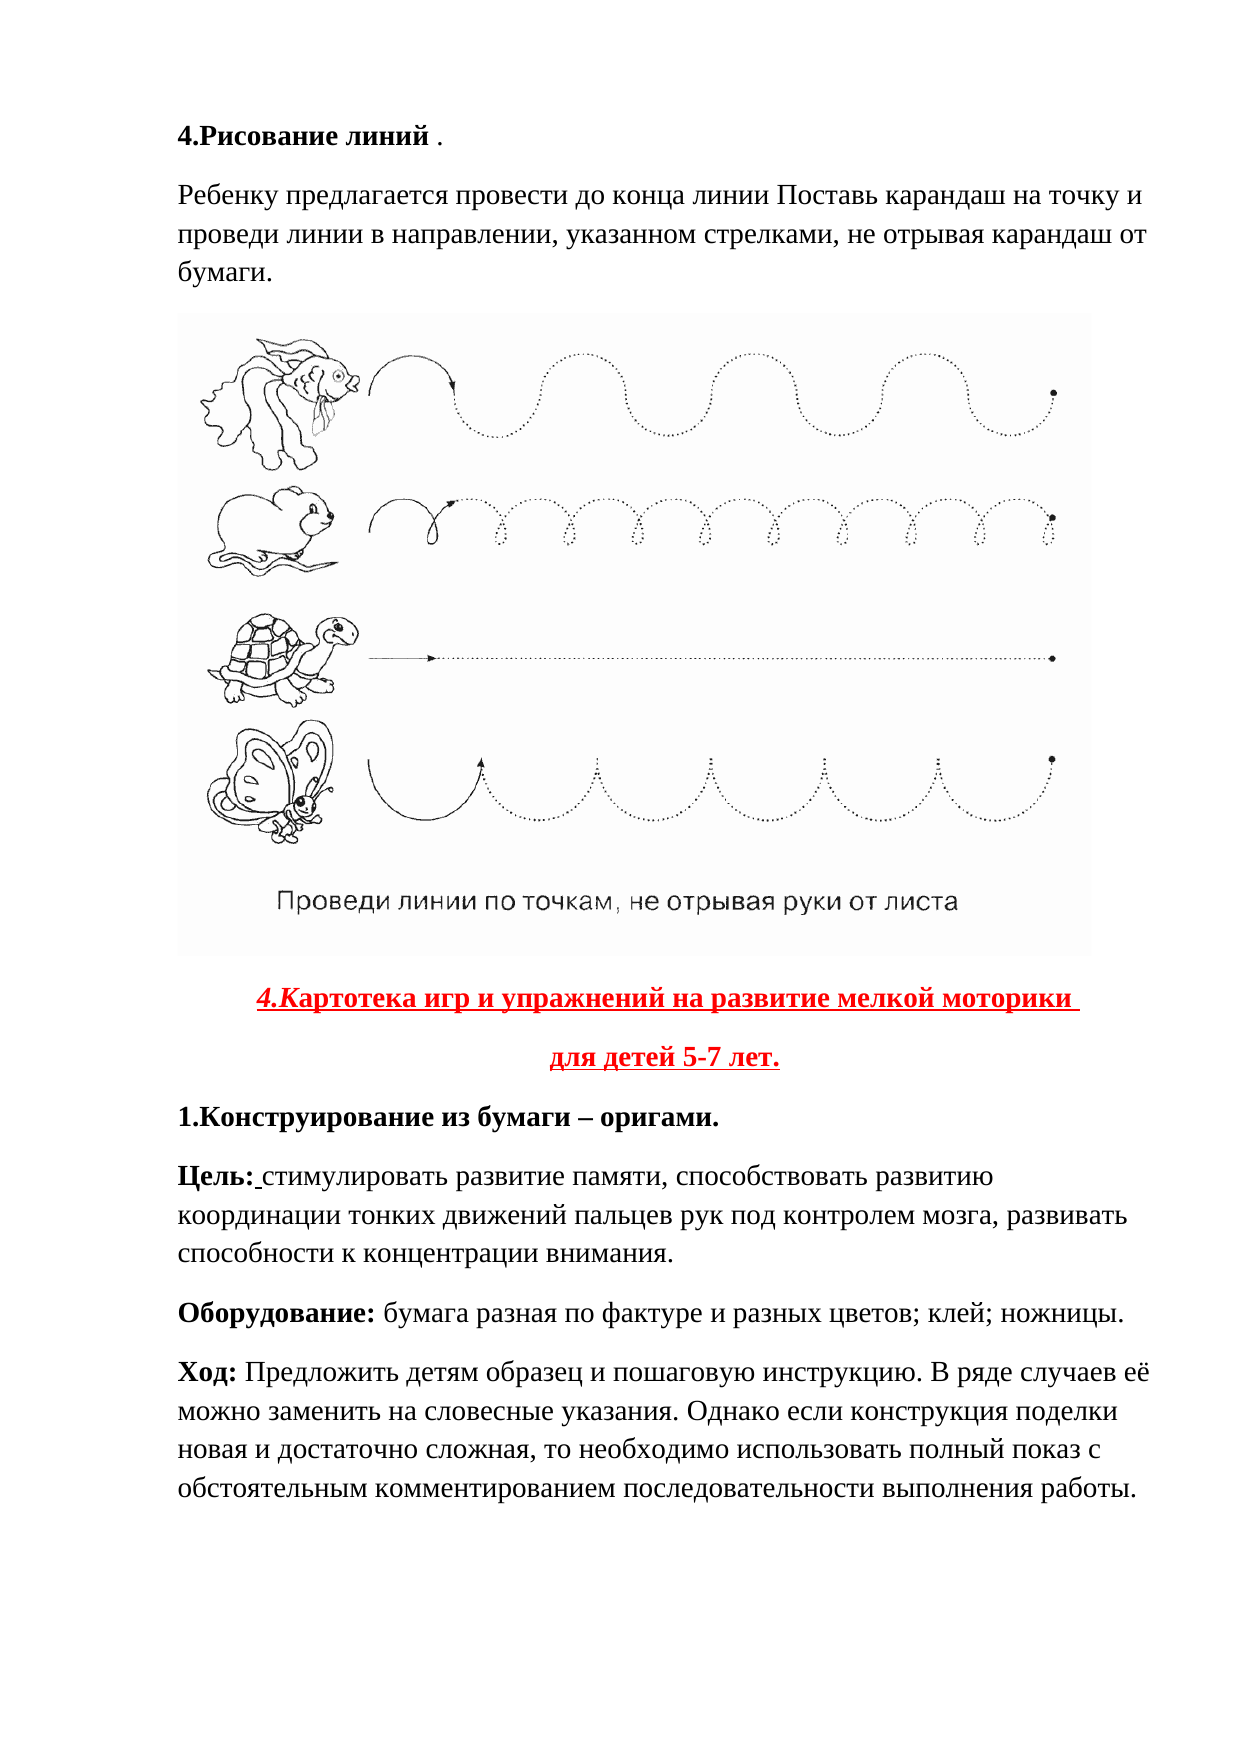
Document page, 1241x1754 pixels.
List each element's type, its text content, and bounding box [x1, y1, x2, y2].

text для детей 5-7 лет. [177, 1039, 1152, 1073]
text Цель: стимулировать развитие памяти, способствовать развитию координации тонких движений пальцев рук под контролем мозга, развивать способности к концентрации внимания. [177, 1158, 1152, 1269]
text 4.Картотека игр и упражнений на развитие мелкой моторики [177, 980, 1152, 1014]
text Оборудование: бумага разная по фактуре и разных цветов; клей; ножницы. [177, 1295, 1152, 1328]
text 4.Рисование линий . [177, 118, 1152, 152]
text 1.Конструирование из бумаги – оригами. [177, 1099, 1152, 1132]
picture [177, 313, 1092, 956]
text Ход: Предложить детям образец и пошаговую инструкцию. В ряде случаев её можно заменить на словесные указания. Однако если конструкция поделки новая и достаточно сложная, то необходимо использовать полный показ с обстоятельным комментированием последовательности выполнения работы. [177, 1354, 1152, 1503]
text Ребенку предлагается провести до конца линии Поставь карандаш на точку и проведи линии в направлении, указанном стрелками, не отрывая карандаш от бумаги. [177, 177, 1152, 288]
